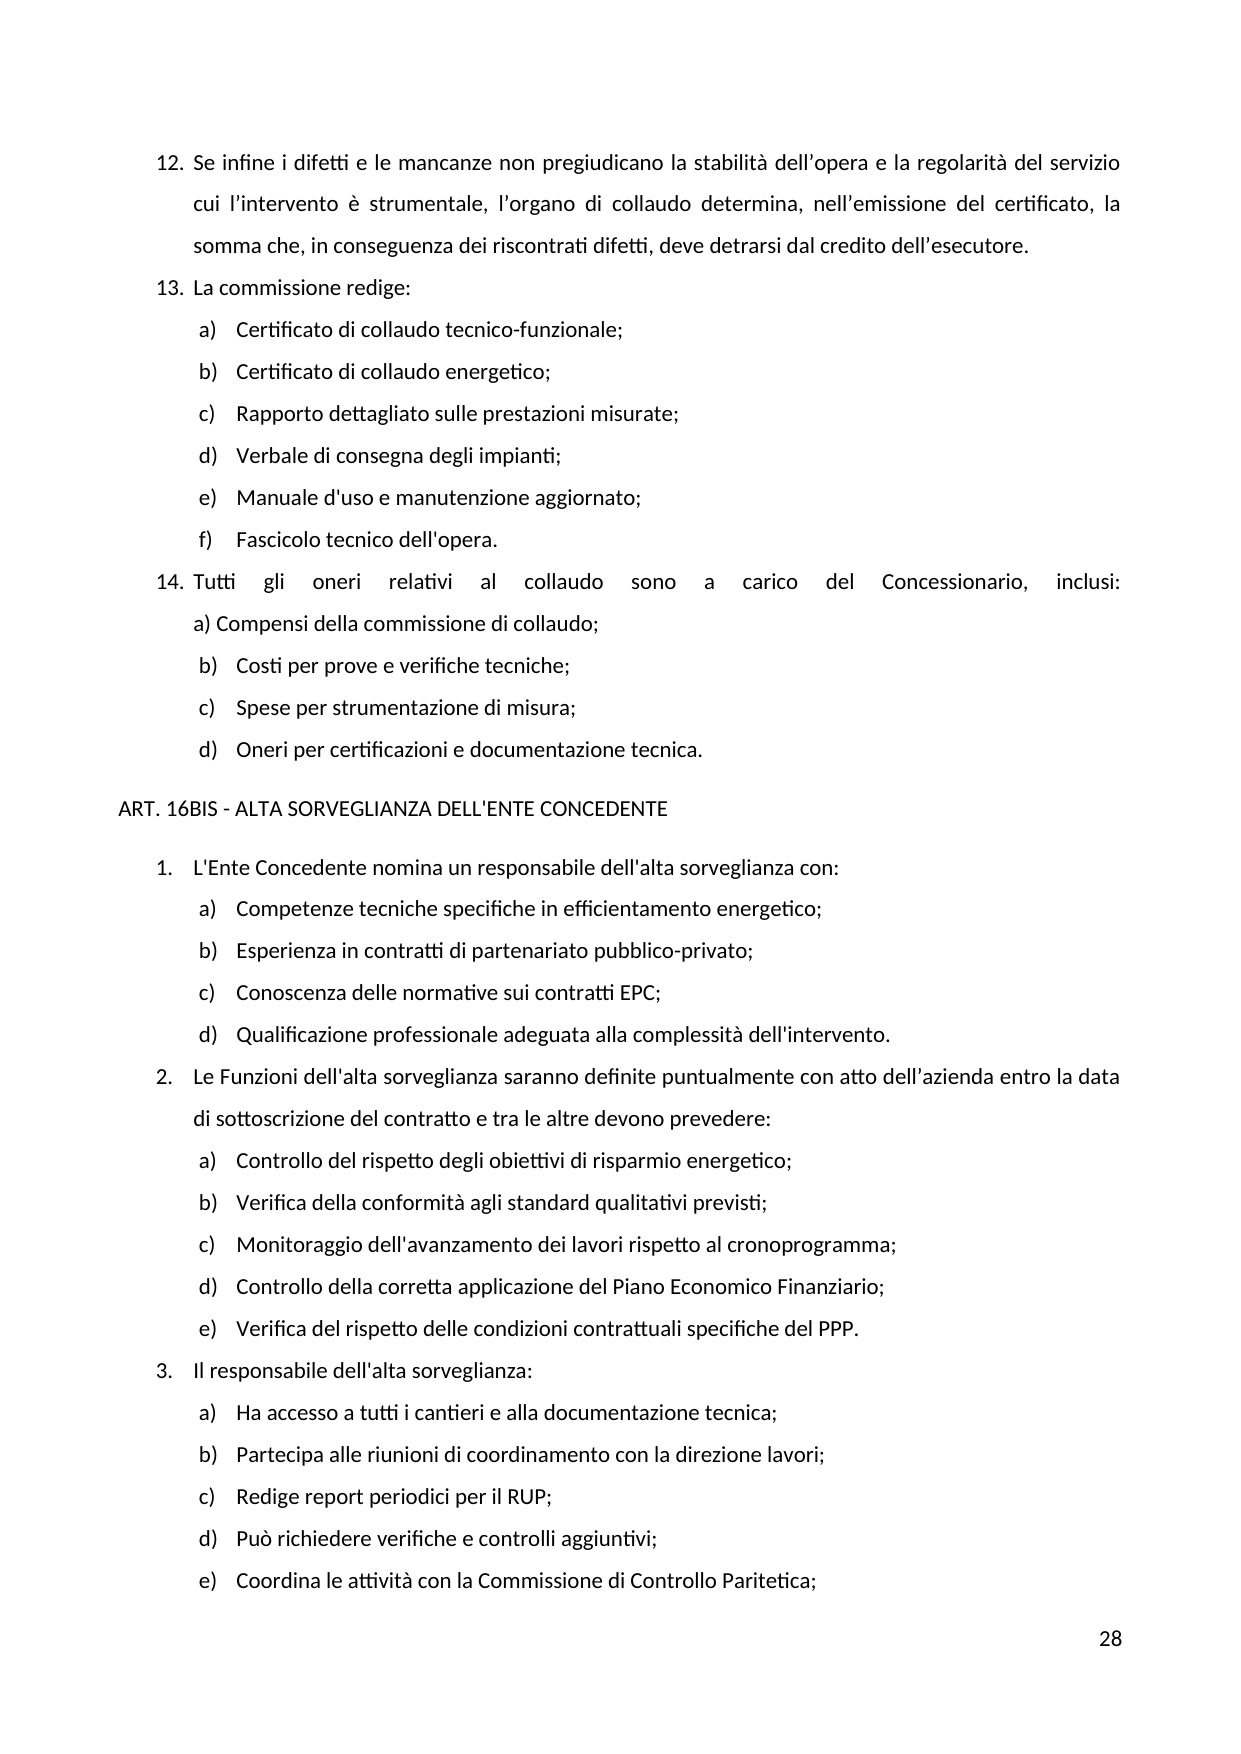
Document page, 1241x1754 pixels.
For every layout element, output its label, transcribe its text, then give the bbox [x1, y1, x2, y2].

list Verifica della conformità agli standard qualitativi previsti; [199, 1188, 1122, 1216]
list Conoscenza delle normative sui contratti EPC; [199, 978, 1122, 1007]
list Manuale d'uso e manutenzione aggiornato; [199, 483, 1122, 511]
list L'Ente Concedente nomina un responsabile dell'alta sorveglianza con: [156, 853, 1122, 881]
list Può richiedere verifiche e controlli aggiuntivi; [199, 1524, 1122, 1552]
list Rapporto dettagliato sulle prestazioni misurate; [199, 399, 1122, 427]
list Spese per strumentazione di misura; [199, 693, 1122, 721]
list Le Funzioni dell'alta sorveglianza saranno definite puntualmente con atto dell’azienda entro la data di sottoscrizione del contratto e tra le altre devono prevedere: [156, 1062, 1122, 1132]
list Coordina le attività con la Commissione di Controllo Paritetica; [199, 1566, 1122, 1594]
list Il responsabile dell'alta sorveglianza: [156, 1356, 1122, 1384]
list Monitoraggio dell'avanzamento dei lavori rispetto al cronoprogramma; [199, 1230, 1122, 1258]
list Controllo della corretta applicazione del Piano Economico Finanziario; [199, 1272, 1122, 1300]
list Esperienza in contratti di partenariato pubblico-privato; [199, 937, 1122, 964]
list Redige report periodici per il RUP; [199, 1482, 1122, 1510]
list Competenze tecniche specifiche in efficientamento energetico; [199, 894, 1122, 923]
list La commissione redige: [156, 273, 1122, 302]
list Oneri per certificazioni e documentazione tecnica. [199, 735, 1122, 763]
text ART. 16BIS - ALTA SORVEGLIANZA DELL'ENTE CONCEDENTE [118, 794, 1122, 822]
list Verbale di consegna degli impianti; [199, 441, 1122, 469]
list Fascicolo tecnico dell'opera. [199, 525, 1122, 553]
list Certificato di collaudo energetico; [199, 357, 1122, 386]
list Controllo del rispetto degli obiettivi di risparmio energetico; [199, 1146, 1122, 1174]
list Certificato di collaudo tecnico-funzionale; [199, 316, 1122, 343]
list Qualificazione professionale adeguata alla complessità dell'intervento. [199, 1021, 1122, 1048]
list Verifica del rispetto delle condizioni contrattuali specifiche del PPP. [199, 1314, 1122, 1342]
list Tutti gli oneri relativi al collaudo sono a carico del Concessionario, inclusi: a) Compensi della commissione di collaudo; [156, 567, 1122, 637]
list Se infine i difetti e le mancanze non pregiudicano la stabilità dell’opera e la regolarità del servizio cui l’intervento è strumentale, l’organo di collaudo determina, nell’emissione del certificato, la somma che, in conseguenza dei riscontrati difetti, deve detrarsi dal credito dell’esecutore. [156, 148, 1122, 259]
list Partecipa alle riunioni di coordinamento con la direzione lavori; [199, 1440, 1122, 1468]
list Costi per prove e verifiche tecniche; [199, 651, 1122, 679]
list Ha accesso a tutti i cantieri e alla documentazione tecnica; [199, 1398, 1122, 1426]
